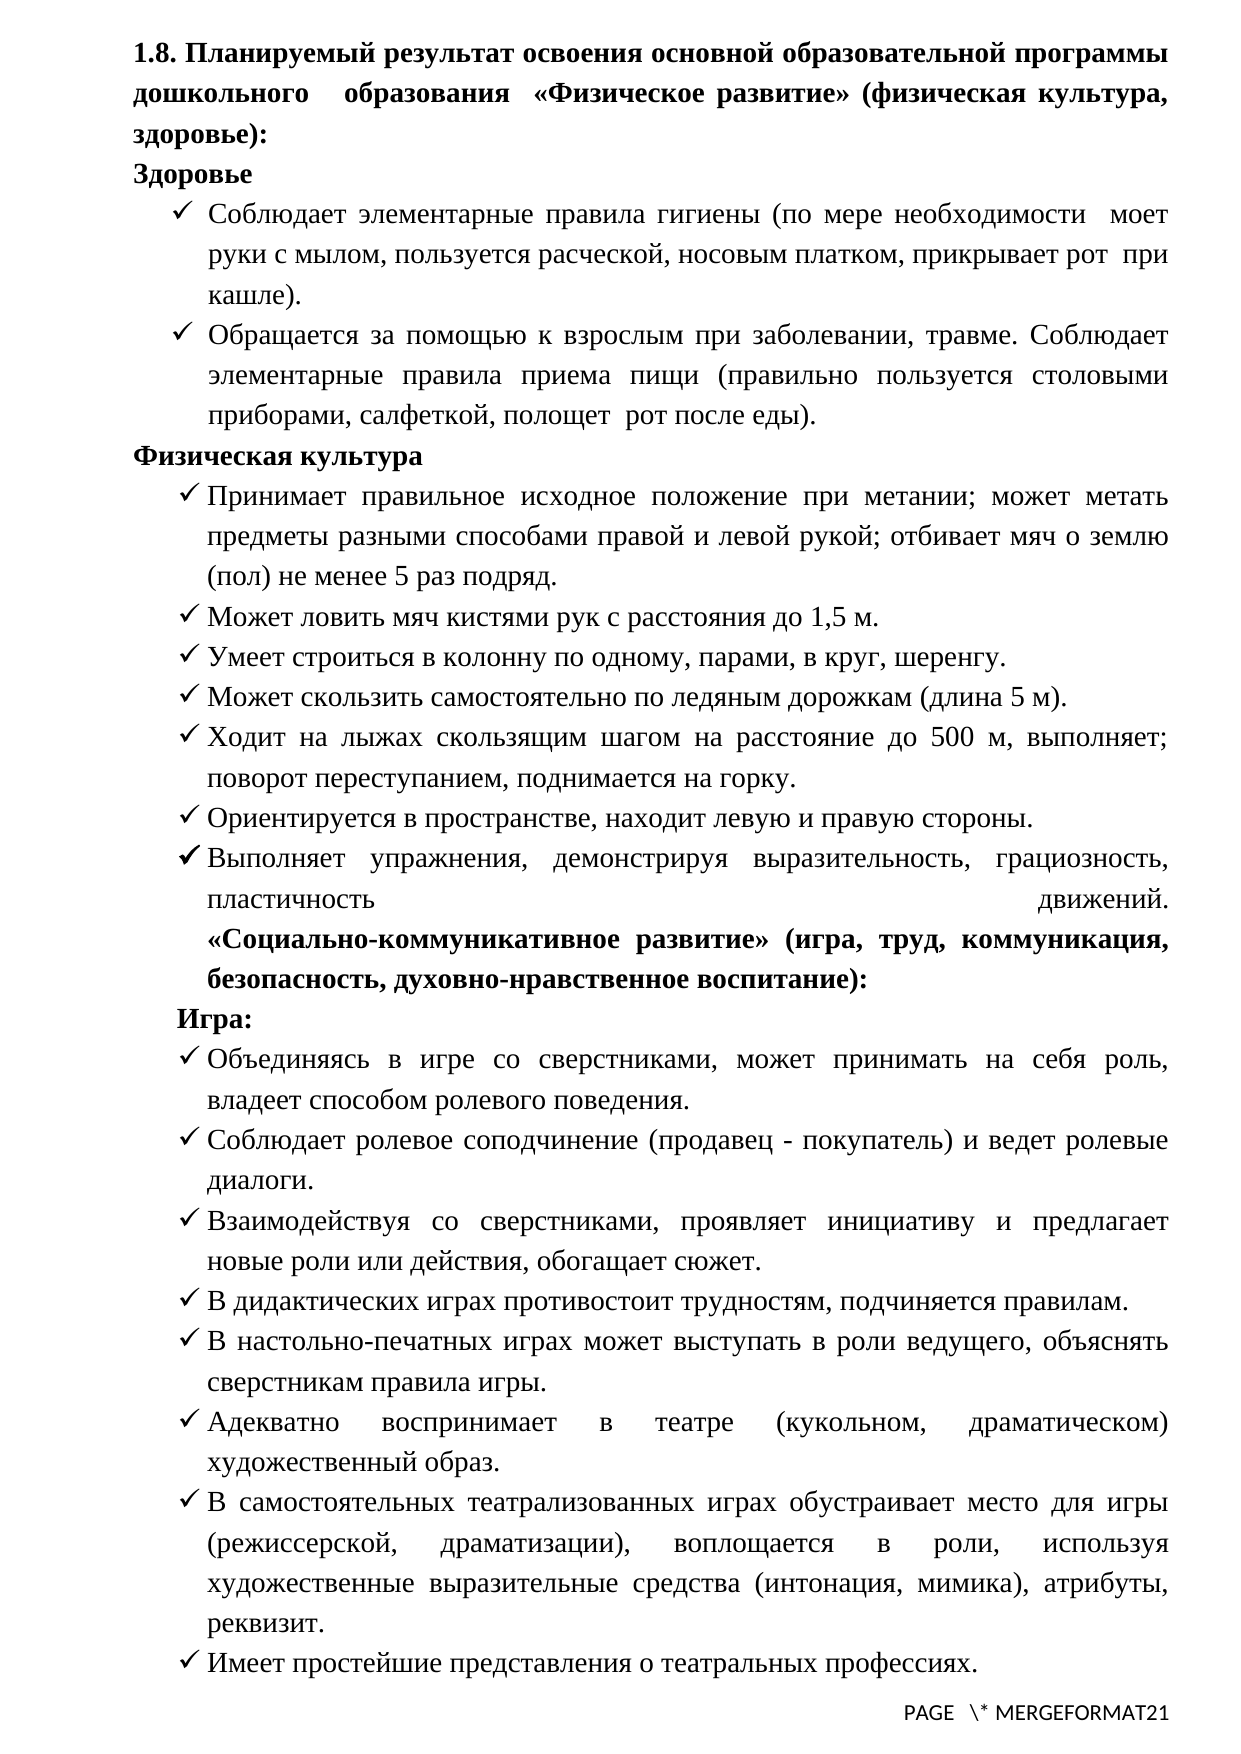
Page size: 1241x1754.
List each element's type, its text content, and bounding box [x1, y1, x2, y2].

text Здоровье [133, 156, 1169, 189]
list Умеет строиться в колонну по одному, парами, в круг, шеренгу. [177, 639, 1169, 673]
list Взаимодействуя со сверстниками, проявляет инициативу и предлагает новые роли или действия, обогащает сюжет. [177, 1203, 1169, 1276]
list В самостоятельных театрализованных играх обустраивает место для игры (режиссерской, драматизации), воплощается в роли, используя художественные выразительные средства (интонация, мимика), атрибуты, реквизит. [177, 1484, 1169, 1639]
list Может ловить мяч кистями рук с расстояния до 1,5 м. [177, 599, 1169, 632]
list Обращается за помощью к взрослым при заболевании, травме. Соблюдает элементарные правила приема пищи (правильно пользуется столовыми приборами, салфеткой, полощет рот после еды). [170, 317, 1169, 431]
list Адекватно воспринимает в театре (кукольном, драматическом) художественный образ. [177, 1404, 1169, 1478]
list Объединяясь в игре со сверстниками, может принимать на себя роль, владеет способом ролевого поведения. [177, 1042, 1169, 1115]
list В дидактических играх противостоит трудностям, подчиняется правилам. [177, 1283, 1169, 1317]
list В настольно-печатных играх может выступать в роли ведущего, объяснять сверстникам правила игры. [177, 1323, 1169, 1397]
list Соблюдает элементарные правила гигиены (по мере необходимости моет руки с мылом, пользуется расческой, носовым платком, прикрывает рот при кашле). [170, 196, 1169, 310]
list Выполняет упражнения, демонстрируя выразительность, грациозность, пластичность движений. «Социально-коммуникативное развитие» (игра, труд, коммуникация, безопасность, духовно-нравственное воспитание): [177, 840, 1169, 995]
list Принимает правильное исходное положение при метании; может метать предметы разными способами правой и левой рукой; отбивает мяч о землю (пол) не менее 5 раз подряд. [177, 478, 1169, 592]
list Ходит на лыжах скользящим шагом на расстояние до 500 м, выполняет; поворот переступанием, поднимается на горку. [177, 719, 1169, 793]
list Ориентируется в пространстве, находит левую и правую стороны. [177, 800, 1169, 834]
list Имеет простейшие представления о театральных профессиях. [177, 1645, 1169, 1679]
text Физическая культура [133, 438, 1169, 471]
text 1.8. Планируемый результат освоения основной образовательной программы дошкольного образования «Физическое развитие» (физическая культура, здоровье): [133, 35, 1169, 149]
text Игра: [133, 1001, 1169, 1035]
list Соблюдает ролевое соподчинение (продавец - покупатель) и ведет ролевые диалоги. [177, 1122, 1169, 1196]
list Может скользить самостоятельно по ледяным дорожкам (длина 5 м). [177, 679, 1169, 713]
